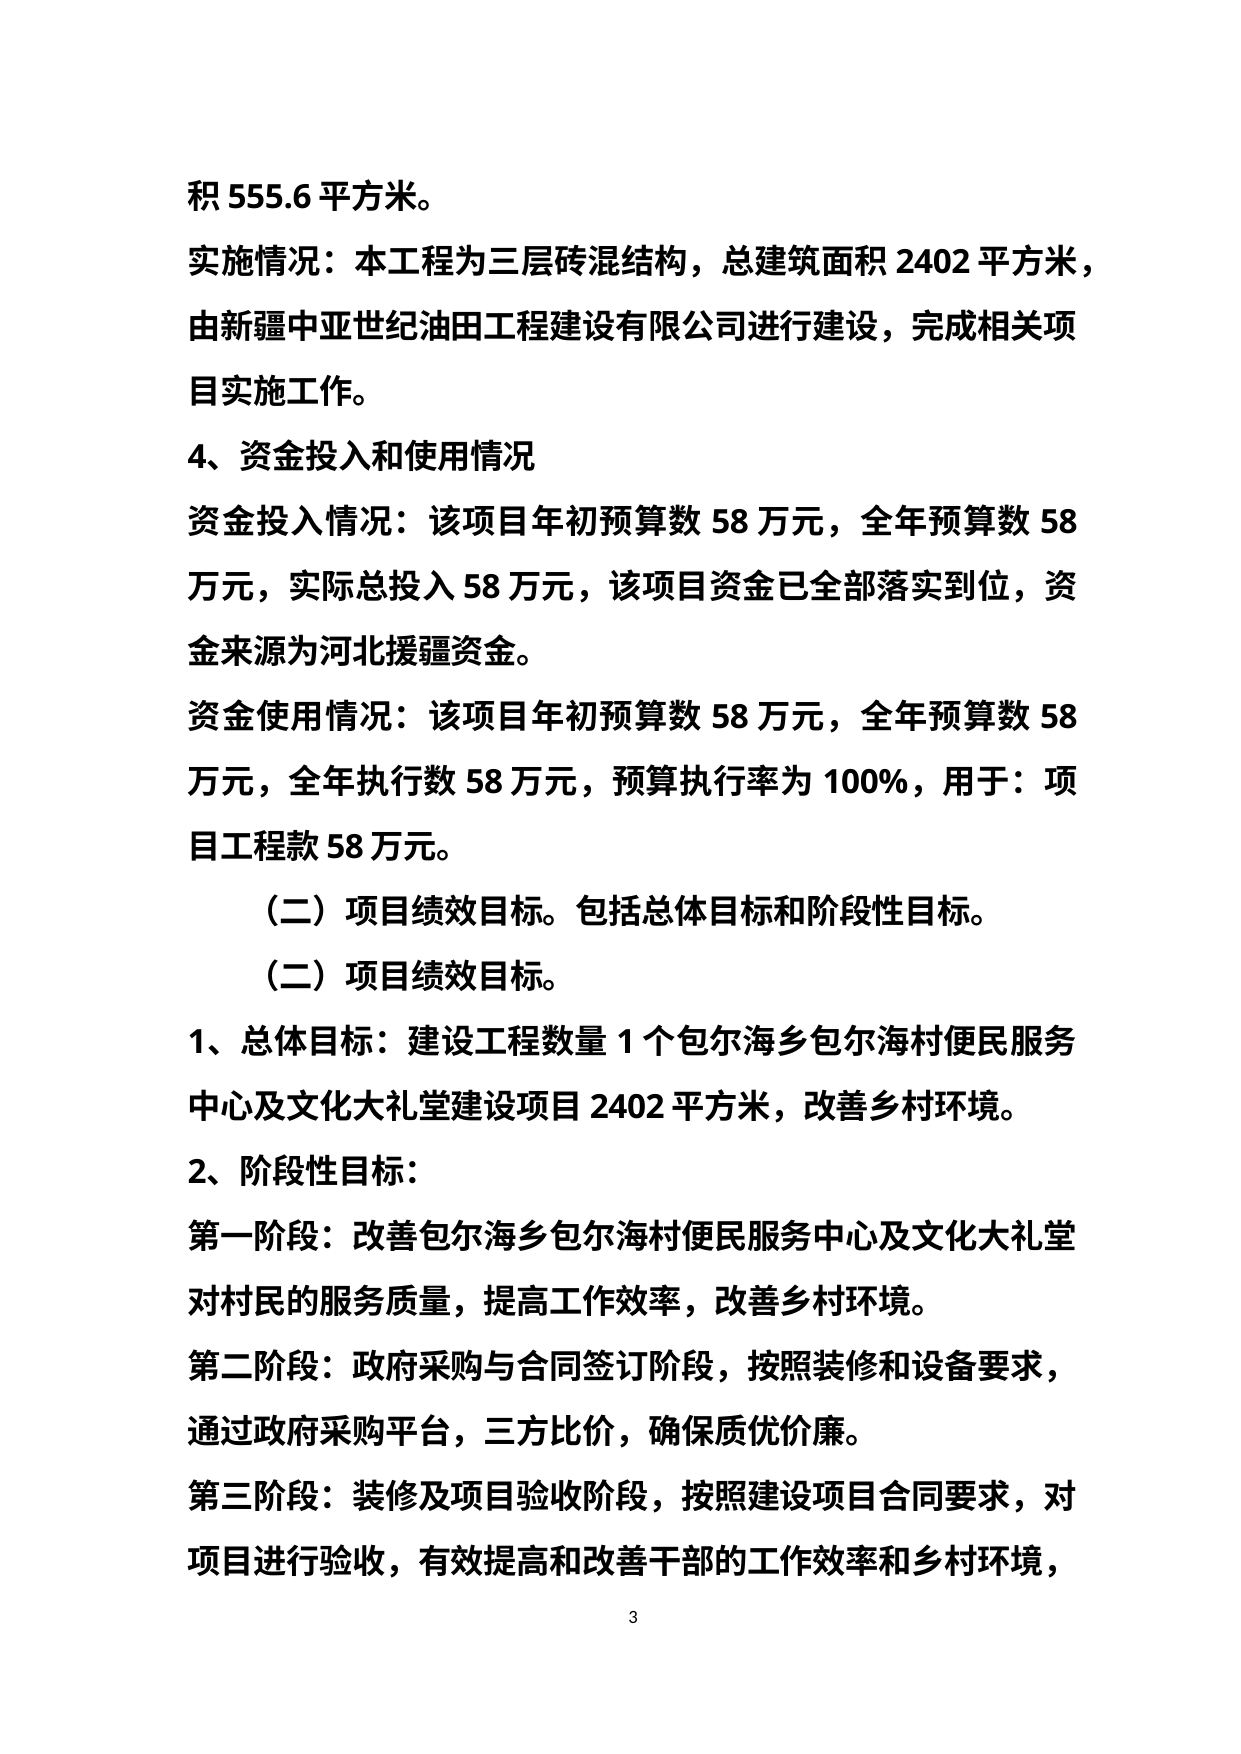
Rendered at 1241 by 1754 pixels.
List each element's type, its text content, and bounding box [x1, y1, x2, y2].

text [187, 942, 1078, 1592]
text （二）项目绩效目标。包括总体目标和阶段性目标。 [187, 877, 1078, 942]
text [187, 162, 1078, 877]
